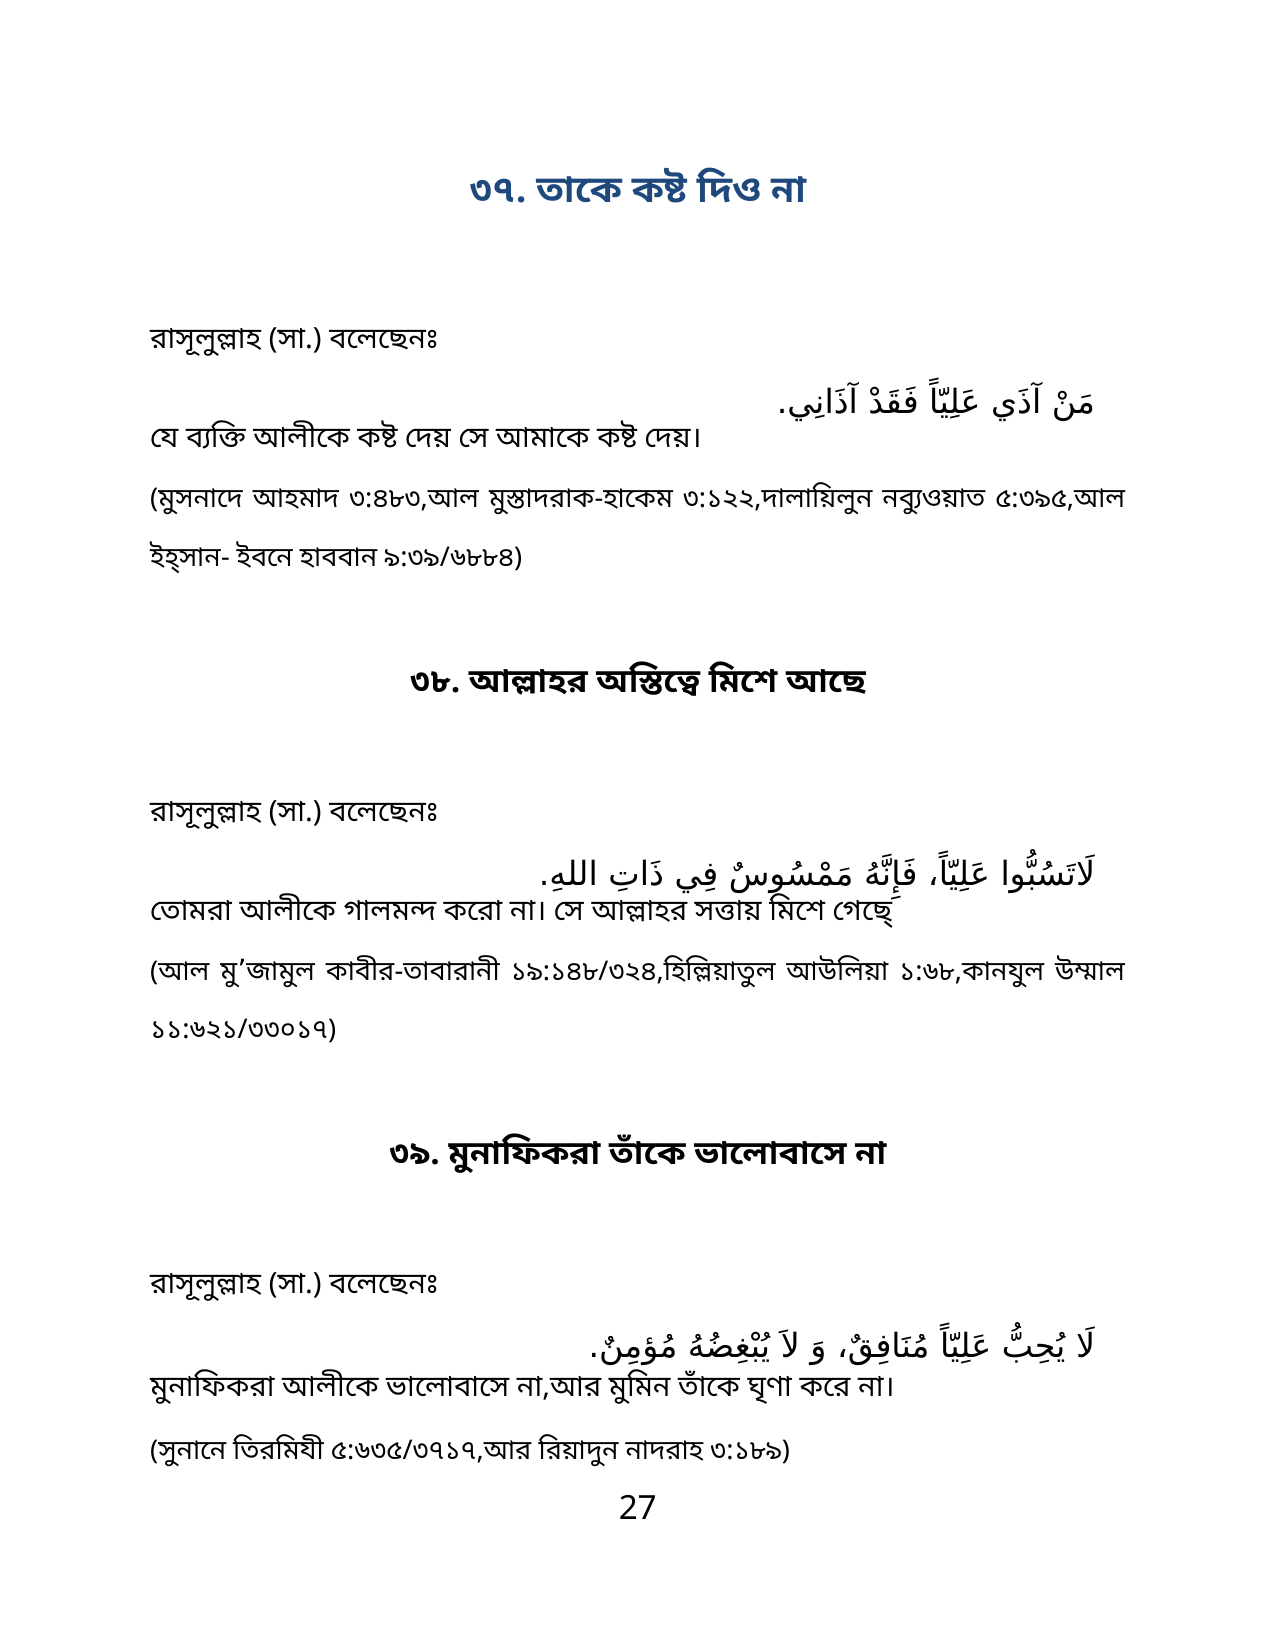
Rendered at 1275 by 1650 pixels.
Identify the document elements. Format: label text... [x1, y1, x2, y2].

text রাসূলুল্লাহ (সা.) বলেছেনঃ [150, 790, 1125, 833]
text রাসূলুল্লাহ (সা.) বলেছেনঃ [150, 1262, 1125, 1305]
text ৩৯. মুনাফিকরা তাঁকে ভালোবাসে না [150, 1129, 1125, 1178]
text ৩৮. আল্লাহর অস্তিত্বে মিশে আছে [150, 657, 1125, 706]
subtitle ৩৭. তাকে কষ্ট দিও না [150, 162, 1125, 218]
text مَنْ آذَي عَلِيّاً فَقَدْ آذَانِي. [150, 382, 1125, 421]
text তোমরা আলীকে গালমন্দ করো না। সে আল্লাহর সত্তায় মিশে গেছে্ [150, 893, 1125, 932]
text (মুসনাদে আহমাদ ৩:৪৮৩,আল মুস্তাদরাক-হাকেম ৩:১২২,দালায়িলুন নব্যুওয়াত ৫:৩৯৫,আল ইহ্সান- ইবনে হাববান ৯:৩৯/৬৮৮৪) [150, 479, 1125, 577]
text لَا يُحِبُّ عَلِيّاً مُنَافِقٌ، وَ لاَ يُبْغِضُهُ مُؤمِنٌ. [150, 1327, 1125, 1366]
text (আল মু’জামুল কাবীর-তাবারানী ১৯:১৪৮/৩২৪,হিল্লিয়াতুল আউলিয়া ১:৬৮,কানযুল উম্মাল ১১:৬২১/৩৩০১৭) [150, 951, 1125, 1050]
text রাসূলুল্লাহ (সা.) বলেছেনঃ [150, 318, 1125, 361]
text মুনাফিকরা আলীকে ভালোবাসে না,আর মুমিন তাঁকে ঘৃণা করে না। [150, 1366, 1125, 1409]
text (সুনানে তিরমিযী ৫:৬৩৫/৩৭১৭,আর রিয়াদুন নাদরাহ ৩:১৮৯) [150, 1430, 1125, 1470]
text যে ব্যক্তি আলীকে কষ্ট দেয় সে আমাকে কষ্ট দেয়। [150, 421, 1125, 459]
text لَاتَسُبُّوا عَلِيّاً، فَإِنَّهُ مَمْسُوسٌ فِي ذَاتِ اللهِ. [150, 854, 1125, 893]
